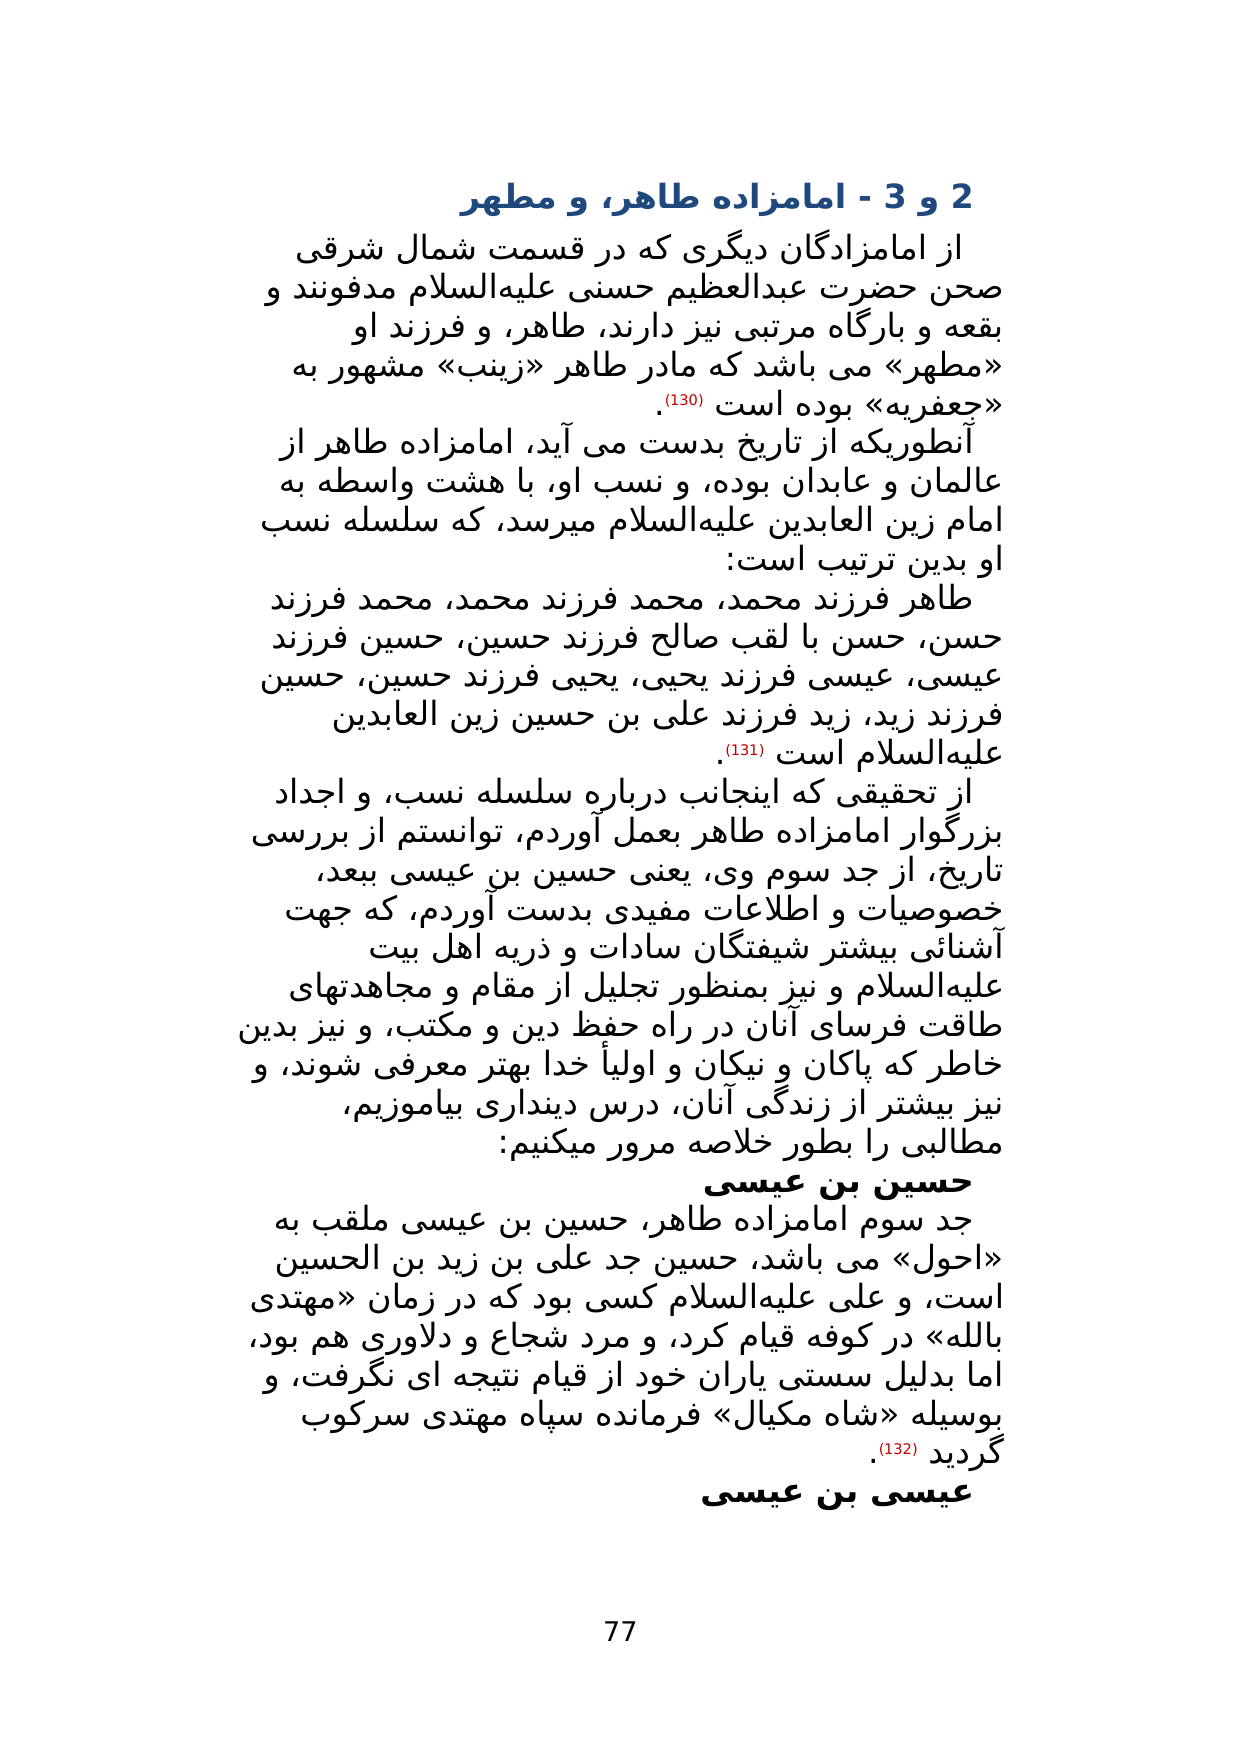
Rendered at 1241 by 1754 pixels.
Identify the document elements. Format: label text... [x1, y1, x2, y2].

text طاهر فرزند محمد، محمد فرزند محمد، محمد فرزند حسن، حسن با لقب صالح فرزند حسين، حسين فرزند عيسى، عيسى فرزند يحيى، يحيى فرزند حسين، حسين فرزند زيد، زيد فرزند على بن حسين زين العابدين عليه‌السلام است (131). [236, 578, 1004, 772]
text از امامزادگان ديگرى كه در قسمت شمال شرقى صحن حضرت عبدالعظيم حسنى عليه‌السلام مدفونند و بقعه و بارگاه مرتبى نيز دارند، طاهر، و فرزند او «مطهر» مى باشد كه مادر طاهر «زينب» مشهور به «جعفريه» بوده است (130). [236, 228, 1004, 423]
subtitle 2 و 3 - امامزاده طاهر، و مطهر [236, 177, 1004, 216]
text از تحقيقى كه اينجانب درباره سلسله نسب، و اجداد بزرگوار امامزاده طاهر بعمل آوردم، توانستم از بررسى تاريخ، از جد سوم وى، يعنى حسين بن عيسى ببعد، خصوصيات و اطلاعات مفيدى بدست آوردم، كه جهت آشنائى بيشتر شيفتگان سادات و ذريه اهل بيت عليه‌السلام و نيز بمنظور تجليل از مقام و مجاهدتهاى طاقت فرساى آنان در راه حفظ دين و مكتب، و نيز بدين خاطر كه پاكان و نيكان و اوليأ خدا بهتر معرفى شوند، و نيز بيشتر از زندگى آنان، درس ديندارى بياموزيم، مطالبى را بطور خلاصه مرور ميكنيم: [236, 772, 1004, 1161]
text حسين بن عيسى [236, 1161, 1004, 1200]
text آنطوريكه از تاريخ بدست مى آيد، امامزاده طاهر از عالمان و عابدان بوده، و نسب او، با هشت واسطه به امام زين العابدين عليه‌السلام ميرسد، كه سلسله نسب او بدين ترتيب است: [236, 423, 1004, 578]
text جد سوم امامزاده طاهر، حسين بن عيسى ملقب به «احول» مى باشد، حسين جد على بن زيد بن الحسين است، و على عليه‌السلام كسى بود كه در زمان «مهتدى بالله» در كوفه قيام كرد، و مرد شجاع و دلاورى هم بود، اما بدليل سستى ياران خود از قيام نتيجه اى نگرفت، و بوسيله «شاه مكيال» فرمانده سپاه مهتدى سركوب گرديد (132). [236, 1200, 1004, 1472]
text عيسى بن عيسى [236, 1472, 1004, 1511]
